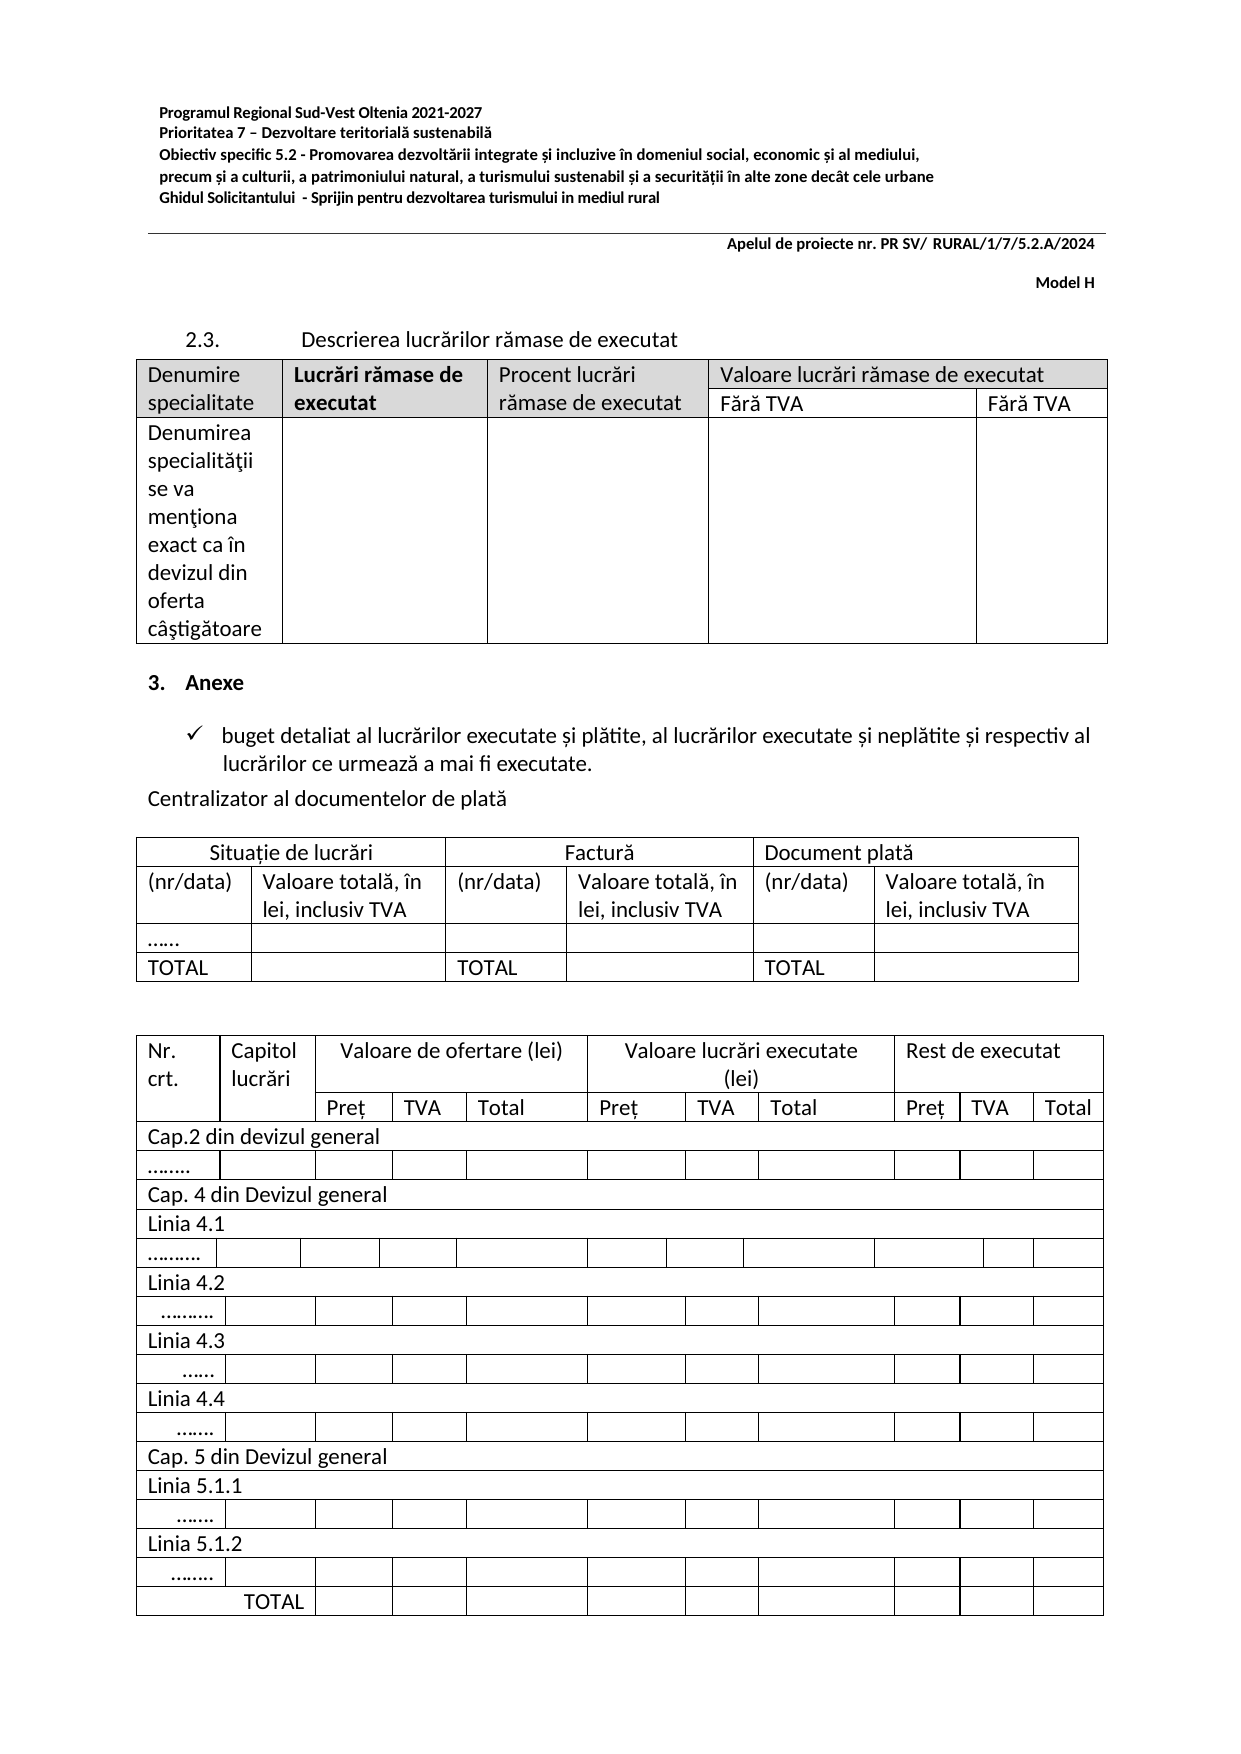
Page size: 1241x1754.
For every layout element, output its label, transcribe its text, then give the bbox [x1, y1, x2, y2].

table_cell [759, 1297, 894, 1325]
table_cell [221, 1151, 315, 1179]
table_cell [316, 1355, 392, 1383]
table_cell [759, 1413, 894, 1441]
table_cell [393, 1587, 466, 1615]
table_cell [488, 418, 708, 642]
table_cell TOTAL [137, 953, 251, 981]
table_cell [316, 1413, 392, 1441]
table_cell Valoare totală, în lei, inclusiv TVA [567, 867, 753, 923]
table_cell (nr/data) [446, 867, 566, 923]
table_cell [393, 1151, 466, 1179]
table_cell [667, 1239, 743, 1267]
table_cell [467, 1355, 587, 1383]
table_cell …….. [137, 1151, 219, 1179]
table_cell [467, 1297, 587, 1325]
table_cell [686, 1151, 758, 1179]
table_cell [686, 1500, 758, 1528]
table_cell ………. [137, 1297, 225, 1325]
table_cell [895, 1151, 959, 1179]
table_cell [588, 1239, 666, 1267]
text Centralizator al documentelor de plată [148, 784, 1122, 812]
table_cell Linia 4.1 [137, 1210, 1103, 1237]
table_cell [759, 1151, 894, 1179]
table_cell [754, 924, 874, 952]
table_cell [1034, 1151, 1103, 1179]
table_cell Total [1034, 1093, 1103, 1121]
table_cell [961, 1558, 1033, 1586]
table_header Factură [446, 838, 753, 866]
table_header Nr. crt. [137, 1036, 219, 1121]
table_cell [709, 418, 976, 642]
table_cell Linia 5.1.2 [137, 1529, 1103, 1557]
table_cell [316, 1558, 392, 1586]
table_cell Fără TVA [709, 389, 976, 417]
table_header Valoare lucrări executate (lei) [588, 1036, 894, 1092]
table_cell [961, 1587, 1033, 1615]
table_header Lucrări rămase de executat [283, 360, 487, 417]
table_cell [961, 1500, 1033, 1528]
table_cell [759, 1558, 894, 1586]
table_cell [1034, 1239, 1103, 1267]
table_cell [895, 1413, 959, 1441]
table_cell [588, 1297, 685, 1325]
table_cell [895, 1500, 959, 1528]
table_cell [283, 418, 487, 642]
table_cell ………. [137, 1239, 216, 1267]
table_cell ……. [137, 1413, 225, 1441]
table_cell [875, 1239, 983, 1267]
table_cell [567, 924, 753, 952]
table_cell [588, 1413, 685, 1441]
table_cell [567, 953, 753, 981]
table_cell [467, 1500, 587, 1528]
table_cell Valoare totală, în lei, inclusiv TVA [875, 867, 1078, 923]
table_cell Linia 4.3 [137, 1326, 1103, 1354]
table_cell Linia 5.1.1 [137, 1471, 1103, 1499]
table_cell [316, 1500, 392, 1528]
table_cell [744, 1239, 874, 1267]
table_cell [588, 1500, 685, 1528]
table_cell [961, 1413, 1033, 1441]
table_cell [875, 924, 1078, 952]
table_cell [759, 1500, 894, 1528]
table_cell [226, 1413, 315, 1441]
table_cell [895, 1587, 959, 1615]
subtitle Descrierea lucrărilor rămase de executat [185, 325, 1122, 353]
table_cell [875, 953, 1078, 981]
table_cell TOTAL [137, 1587, 315, 1615]
table_cell TVA [393, 1093, 466, 1121]
table_cell [1034, 1355, 1103, 1383]
table_cell Total [759, 1093, 894, 1121]
table_cell Cap. 5 din Devizul general [137, 1442, 1103, 1470]
table_cell [1034, 1558, 1103, 1586]
table_cell [226, 1500, 315, 1528]
table_cell [226, 1558, 315, 1586]
table_cell [984, 1239, 1033, 1267]
table_cell [588, 1355, 685, 1383]
table_cell [1034, 1297, 1103, 1325]
table_cell [393, 1558, 466, 1586]
table_cell Preţ [316, 1093, 392, 1121]
table_header Situaţie de lucrări [137, 838, 445, 866]
table_cell TVA [961, 1093, 1033, 1121]
table_cell Total [467, 1093, 587, 1121]
table_cell [316, 1587, 392, 1615]
table_cell Cap.2 din devizul general [137, 1122, 1103, 1150]
table_cell [588, 1558, 685, 1586]
table_cell [759, 1355, 894, 1383]
table_cell [380, 1239, 456, 1267]
table_cell [446, 924, 566, 952]
table_cell [301, 1239, 379, 1267]
table_cell [316, 1297, 392, 1325]
table_cell [977, 418, 1107, 642]
table_cell …… [137, 924, 251, 952]
table_cell Preţ [895, 1093, 959, 1121]
table_cell Linia 4.2 [137, 1268, 1103, 1296]
table_cell Denumirea specialităţii se va menţiona exact ca în devizul din oferta câştigătoare [137, 418, 282, 642]
table_cell [217, 1239, 300, 1267]
table_cell [1034, 1500, 1103, 1528]
table_cell [1034, 1587, 1103, 1615]
table_cell (nr/data) [137, 867, 251, 923]
table_cell [686, 1587, 758, 1615]
table_cell [252, 924, 445, 952]
table_cell [467, 1413, 587, 1441]
table_cell [467, 1151, 587, 1179]
table_cell [467, 1587, 587, 1615]
table_cell TVA [686, 1093, 758, 1121]
table_cell [467, 1558, 587, 1586]
table_cell [759, 1587, 894, 1615]
table_cell [961, 1297, 1033, 1325]
table_cell [226, 1355, 315, 1383]
table_cell [393, 1297, 466, 1325]
table_cell TOTAL [754, 953, 874, 981]
table_cell [961, 1151, 1033, 1179]
table_cell [393, 1355, 466, 1383]
table_cell [393, 1413, 466, 1441]
subtitle Anexe [148, 668, 1122, 696]
table_cell [895, 1297, 959, 1325]
subtitle buget detaliat al lucrărilor executate şi plătite, al lucrărilor executate şi neplătite şi respectiv al lucrărilor ce urmează a mai fi executate. [185, 721, 1122, 777]
table_cell Cap. 4 din Devizul general [137, 1180, 1103, 1208]
table_header Document plată [754, 838, 1078, 866]
table_cell [457, 1239, 587, 1267]
table_header Procent lucrări rămase de executat [488, 360, 708, 417]
table_cell …….. [137, 1558, 225, 1586]
table_cell Fără TVA [977, 389, 1107, 417]
table_cell Linia 4.4 [137, 1384, 1103, 1412]
table_cell Preţ [588, 1093, 685, 1121]
table_header Rest de executat [895, 1036, 1103, 1092]
table_cell [226, 1297, 315, 1325]
table_cell [895, 1355, 959, 1383]
table_cell (nr/data) [754, 867, 874, 923]
table_cell [961, 1355, 1033, 1383]
table_cell …… [137, 1355, 225, 1383]
table_cell [588, 1587, 685, 1615]
table_header Denumire specialitate [137, 360, 282, 417]
table_cell TOTAL [446, 953, 566, 981]
table_cell [686, 1355, 758, 1383]
table_cell [316, 1151, 392, 1179]
table_cell ……. [137, 1500, 225, 1528]
table_cell [895, 1558, 959, 1586]
table_cell [686, 1297, 758, 1325]
table_cell [393, 1500, 466, 1528]
table_cell [686, 1558, 758, 1586]
table_cell [588, 1151, 685, 1179]
table_header Valoare lucrări rămase de executat [709, 360, 1107, 388]
table_cell [686, 1413, 758, 1441]
table_cell [252, 953, 445, 981]
table_cell Valoare totală, în lei, inclusiv TVA [252, 867, 445, 923]
table_header Valoare de ofertare (lei) [316, 1036, 587, 1092]
table_header Capitol lucrări [221, 1036, 315, 1121]
table_cell [1034, 1413, 1103, 1441]
